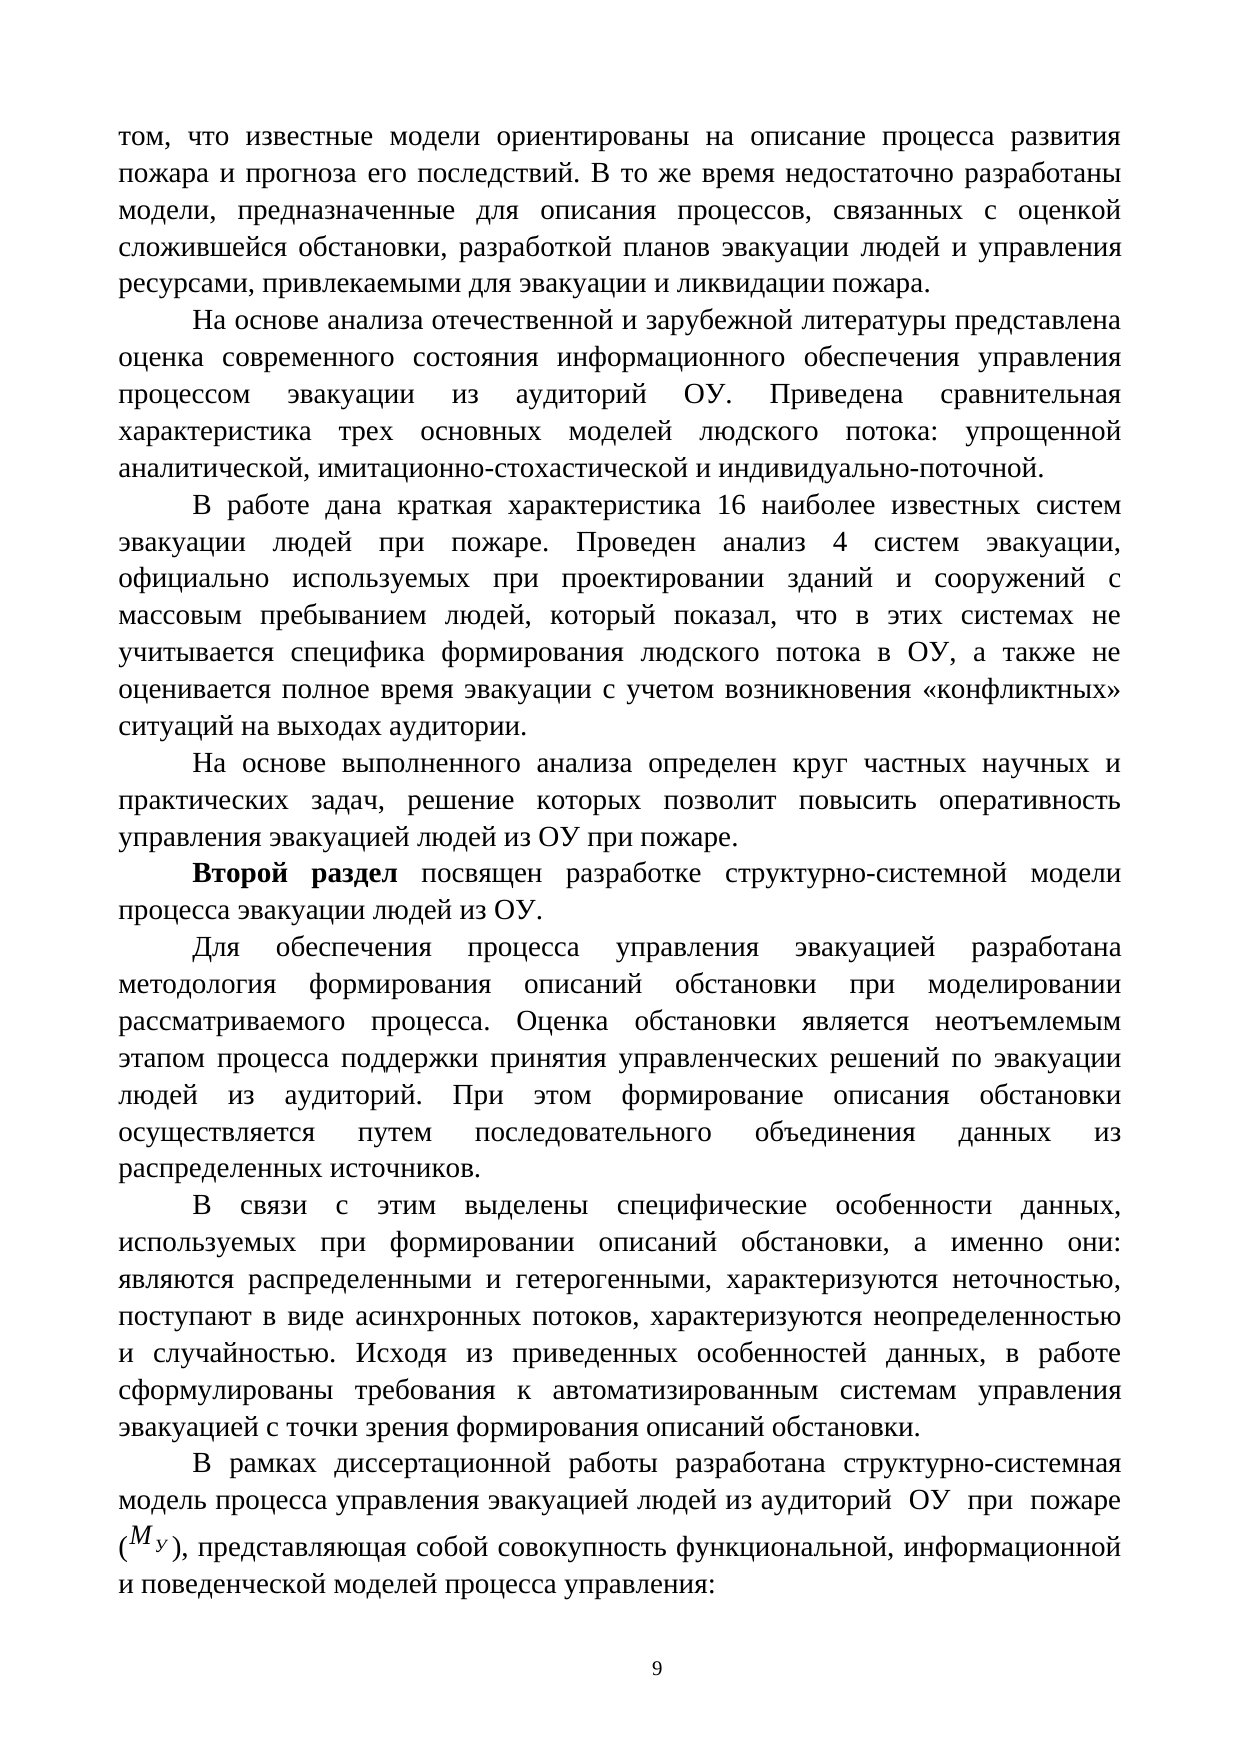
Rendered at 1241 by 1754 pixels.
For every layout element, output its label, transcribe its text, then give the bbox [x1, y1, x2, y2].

text Для обеспечения процесса управления эвакуацией разработана методология формирования описаний обстановки при моделировании рассматриваемого процесса. Оценка обстановки является неотъемлемым этапом процесса поддержки принятия управленческих решений по эвакуации людей из аудиторий. При этом формирование описания обстановки осуществляется путем последовательного объединения данных из распределенных источников. [118, 929, 1122, 1184]
text Второй раздел посвящен разработке структурно-системной модели процесса эвакуации людей из ОУ. [118, 856, 1122, 926]
text На основе выполненного анализа определен круг частных научных и практических задач, решение которых позволит повысить оперативность управления эвакуацией людей из ОУ при пожаре. [118, 745, 1122, 852]
text В рамках диссертационной работы разработана структурно-системная модель процесса управления эвакуацией людей из аудиторий ОУ при пожаре (), представляющая собой совокупность функциональной, информационной и поведенческой моделей процесса управления: [118, 1446, 1122, 1600]
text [118, 118, 1122, 299]
text На основе анализа отечественной и зарубежной литературы представлена оценка современного состояния информационного обеспечения управления процессом эвакуации из аудиторий ОУ. Приведена сравнительная характеристика трех основных моделей людского потока: упрощенной аналитической, имитационно-стохастической и индивидуально-поточной. [118, 302, 1122, 483]
text В связи с этим выделены специфические особенности данных, используемых при формировании описаний обстановки, а именно они: являются распределенными и гетерогенными, характеризуются неточностью, поступают в виде асинхронных потоков, характеризуются неопределенностью и случайностью. Исходя из приведенных особенностей данных, в работе сформулированы требования к автоматизированным системам управления эвакуацией с точки зрения формирования описаний обстановки. [118, 1187, 1122, 1442]
text В работе дана краткая характеристика 16 наиболее известных систем эвакуации людей при пожаре. Проведен анализ 4 систем эвакуации, официально используемых при проектировании зданий и сооружений с массовым пребыванием людей, который показал, что в этих системах не учитывается специфика формирования людского потока в ОУ, а также не оценивается полное время эвакуации с учетом возникновения «конфликтных» ситуаций на выходах аудитории. [118, 487, 1122, 742]
